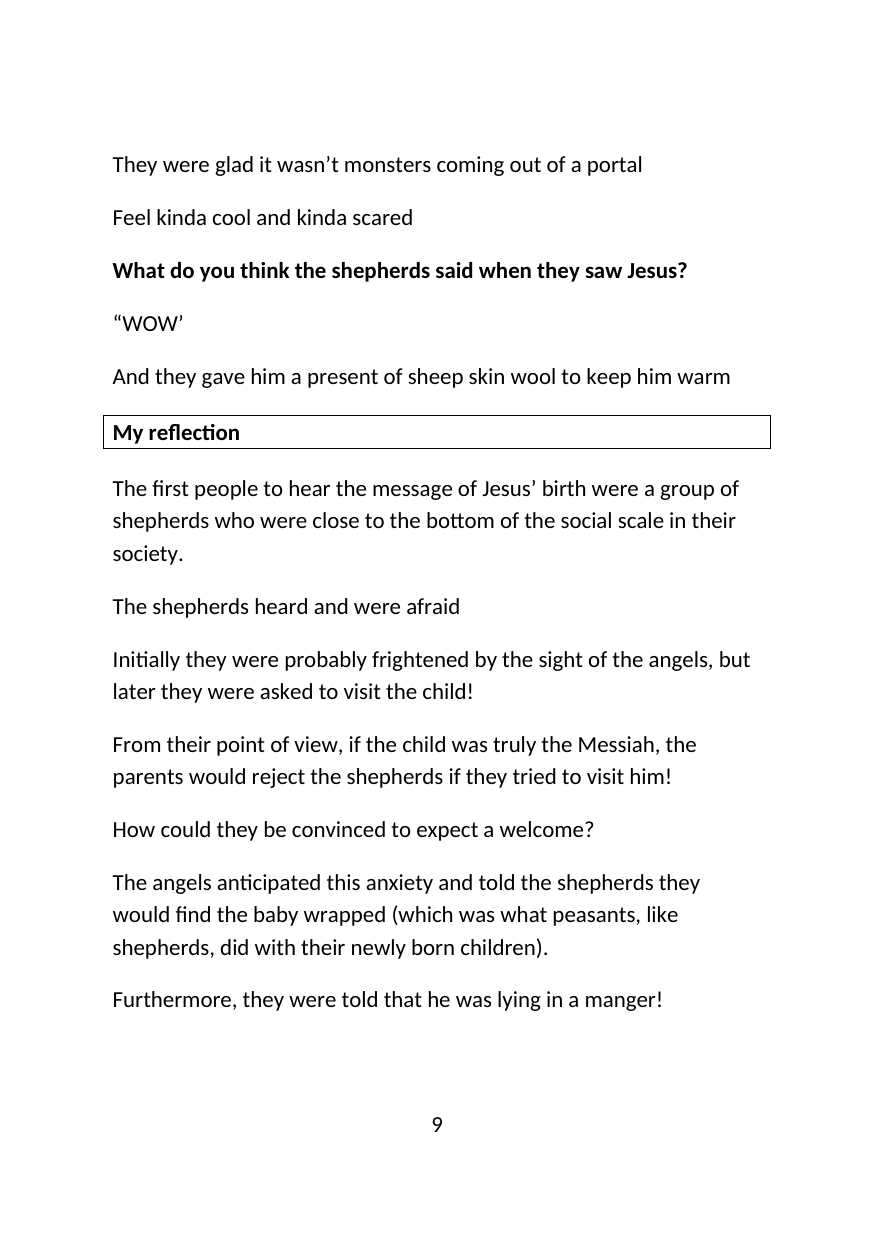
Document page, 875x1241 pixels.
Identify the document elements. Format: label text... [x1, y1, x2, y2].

text From their point of view, if the child was truly the Messiah, the parents would reject the shepherds if they tried to visit him! [112, 730, 762, 790]
text The first people to hear the message of Jesus’ birth were a group of shepherds who were close to the bottom of the social scale in their society. [112, 474, 762, 567]
text Furthermore, they were told that he was lying in a manger! [112, 986, 762, 1014]
text “WOW’ [112, 309, 762, 337]
text The shepherds heard and were afraid [112, 592, 762, 620]
text How could they be convinced to expect a welcome? [112, 815, 762, 843]
text And they gave him a present of sheep skin wool to keep him warm [112, 362, 762, 390]
text What do you think the shepherds said when they saw Jesus? [112, 256, 762, 284]
text Feel kinda cool and kinda scared [112, 203, 762, 231]
text The angels anticipated this anxiety and told the shepherds they would find the baby wrapped (which was what peasants, like shepherds, did with their newly born children). [112, 868, 762, 961]
text They were glad it wasn’t monsters coming out of a portal [112, 150, 762, 178]
text My reflection [104, 416, 770, 448]
text Initially they were probably frightened by the sight of the angels, but later they were asked to visit the child! [112, 645, 762, 705]
